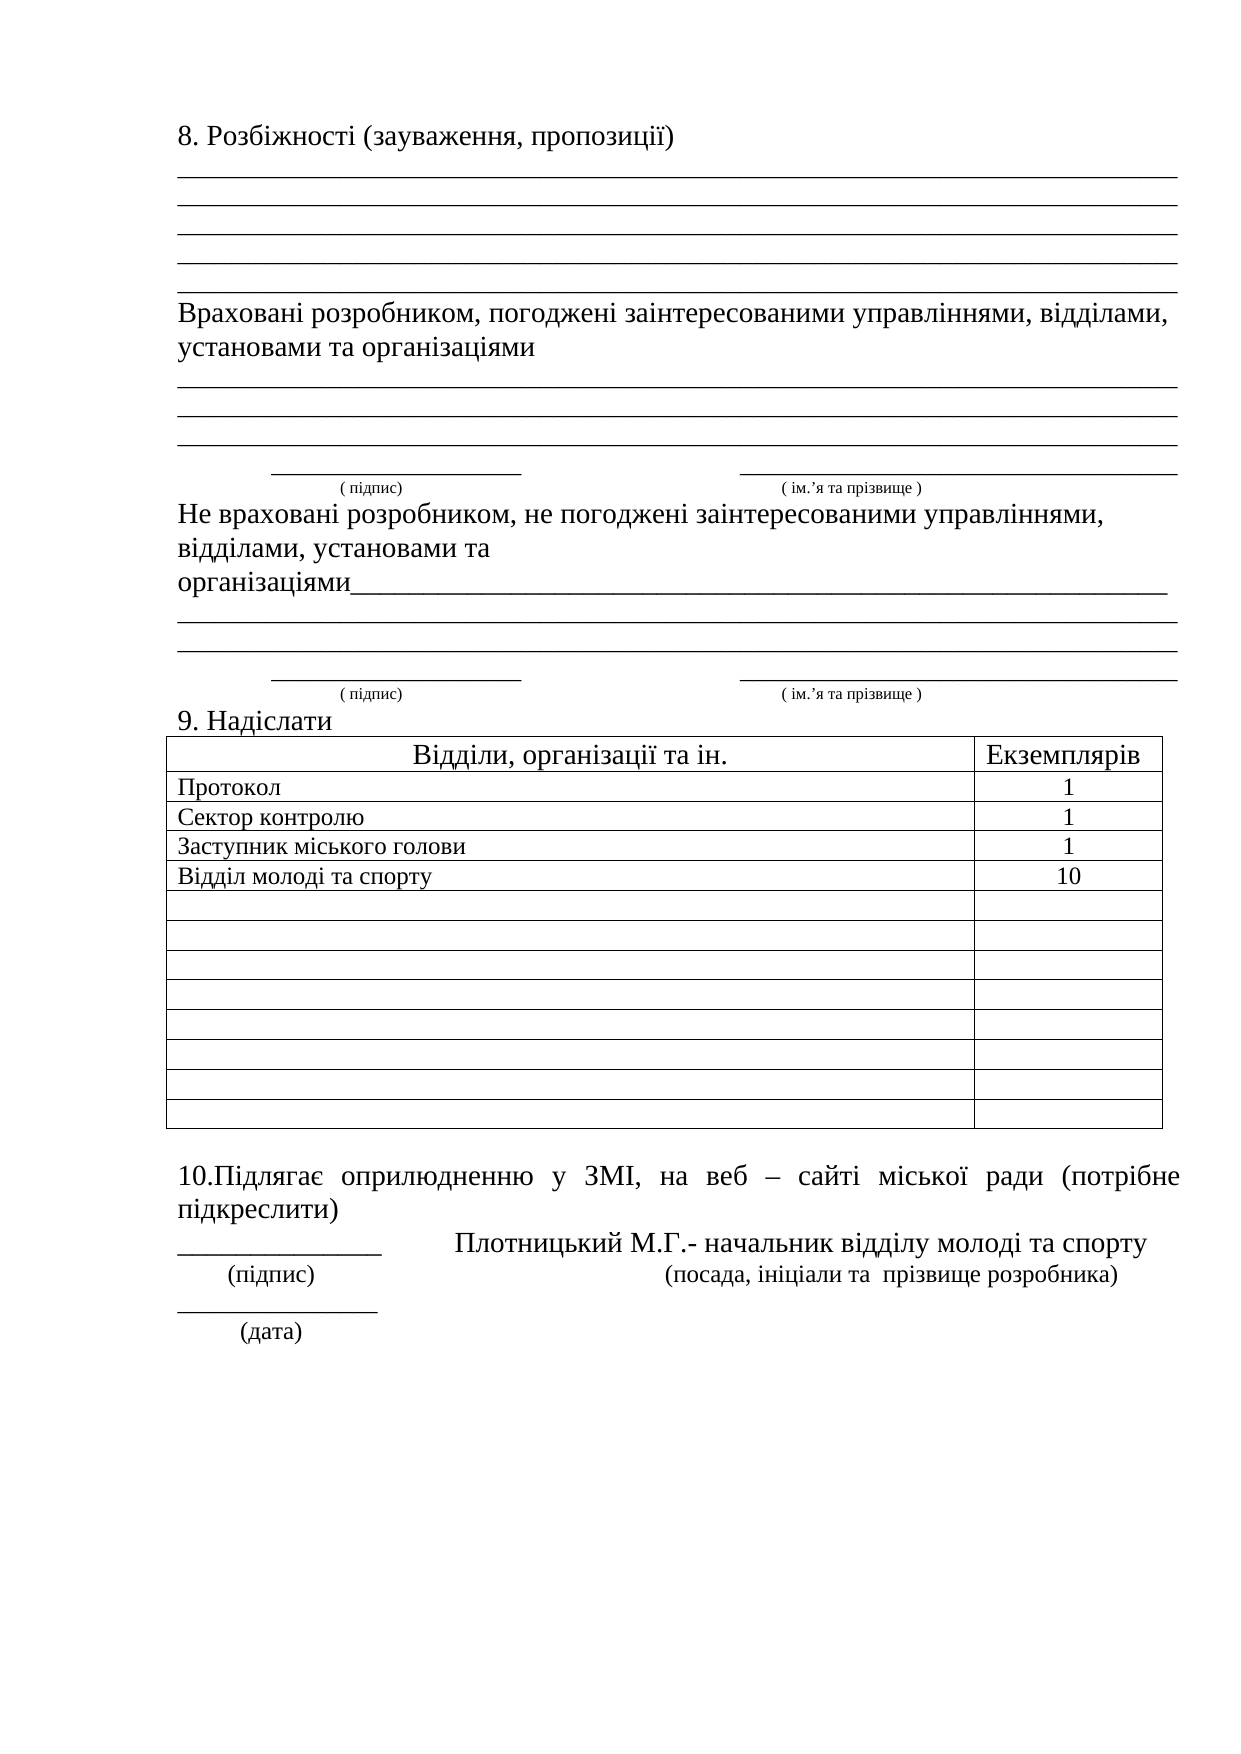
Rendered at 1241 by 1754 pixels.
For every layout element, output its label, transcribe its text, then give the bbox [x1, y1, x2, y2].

table_cell [975, 951, 1162, 979]
text ________________ [177, 1287, 1181, 1316]
table_cell [167, 951, 974, 979]
table_header Відділи, організації та ін. [167, 737, 974, 771]
text 9. Надіслати [177, 703, 1181, 736]
table_cell [167, 891, 974, 920]
table_cell [975, 1010, 1162, 1039]
table_cell Сектор контролю [167, 802, 974, 830]
table_cell Відділ молоді та спорту [167, 861, 974, 890]
text ( підпис) ( ім.’я та прізвище ) [177, 477, 1181, 497]
table_cell [975, 1040, 1162, 1069]
table_cell [167, 1010, 974, 1039]
text 8. Розбіжності (зауваження, пропозиції) [177, 118, 1181, 152]
table_cell [975, 891, 1162, 920]
table_cell [167, 980, 974, 1009]
table_cell Протокол [167, 772, 974, 801]
text ____________________ ___________________________________ [177, 655, 1181, 683]
table_cell 1 [975, 772, 1162, 801]
table_cell [975, 1100, 1162, 1128]
table_cell [167, 1040, 974, 1069]
table_cell [167, 1070, 974, 1098]
table_cell [975, 1070, 1162, 1098]
text (дата) [177, 1316, 1181, 1345]
text Не враховані розробником, не погоджені заінтересованими управліннями, відділами, установами та організаціями________________________________________________________ [177, 497, 1181, 597]
text ( підпис) ( ім.’я та прізвище ) [177, 683, 1181, 703]
table_header Екземплярів [975, 737, 1162, 771]
table_cell [975, 921, 1162, 949]
table_cell Заступник міського голови [167, 831, 974, 860]
text Враховані розробником, погоджені заінтересованими управліннями, відділами, установами та організаціями ________________________________________________________________________________________________________________________________________________________________________________________________________________________________________________ [177, 295, 1181, 449]
text ____________________ ___________________________________ [177, 449, 1181, 477]
table_cell [975, 980, 1162, 1009]
table_cell 1 [975, 802, 1162, 830]
text ________________________________________________________________________________________________________________________________________________________________ [177, 597, 1181, 655]
table_cell 1 [975, 831, 1162, 860]
text ______________ Плотницький М.Г.- начальник відділу молоді та спорту [177, 1225, 1181, 1259]
table_cell [167, 1100, 974, 1128]
text ________________________________________________________________________________________________________________________________________________________________________________________________________________________________________________________________________________________________________________________________________________________________________________________________________________ [177, 152, 1181, 295]
table_cell [167, 921, 974, 949]
text (підпис) (посада, ініціали та прізвище розробника) [177, 1259, 1181, 1287]
text 10.Підлягає оприлюдненню у ЗМІ, на веб – сайті міської ради (потрібне підкреслити) [177, 1158, 1181, 1225]
table_cell 10 [975, 861, 1162, 890]
